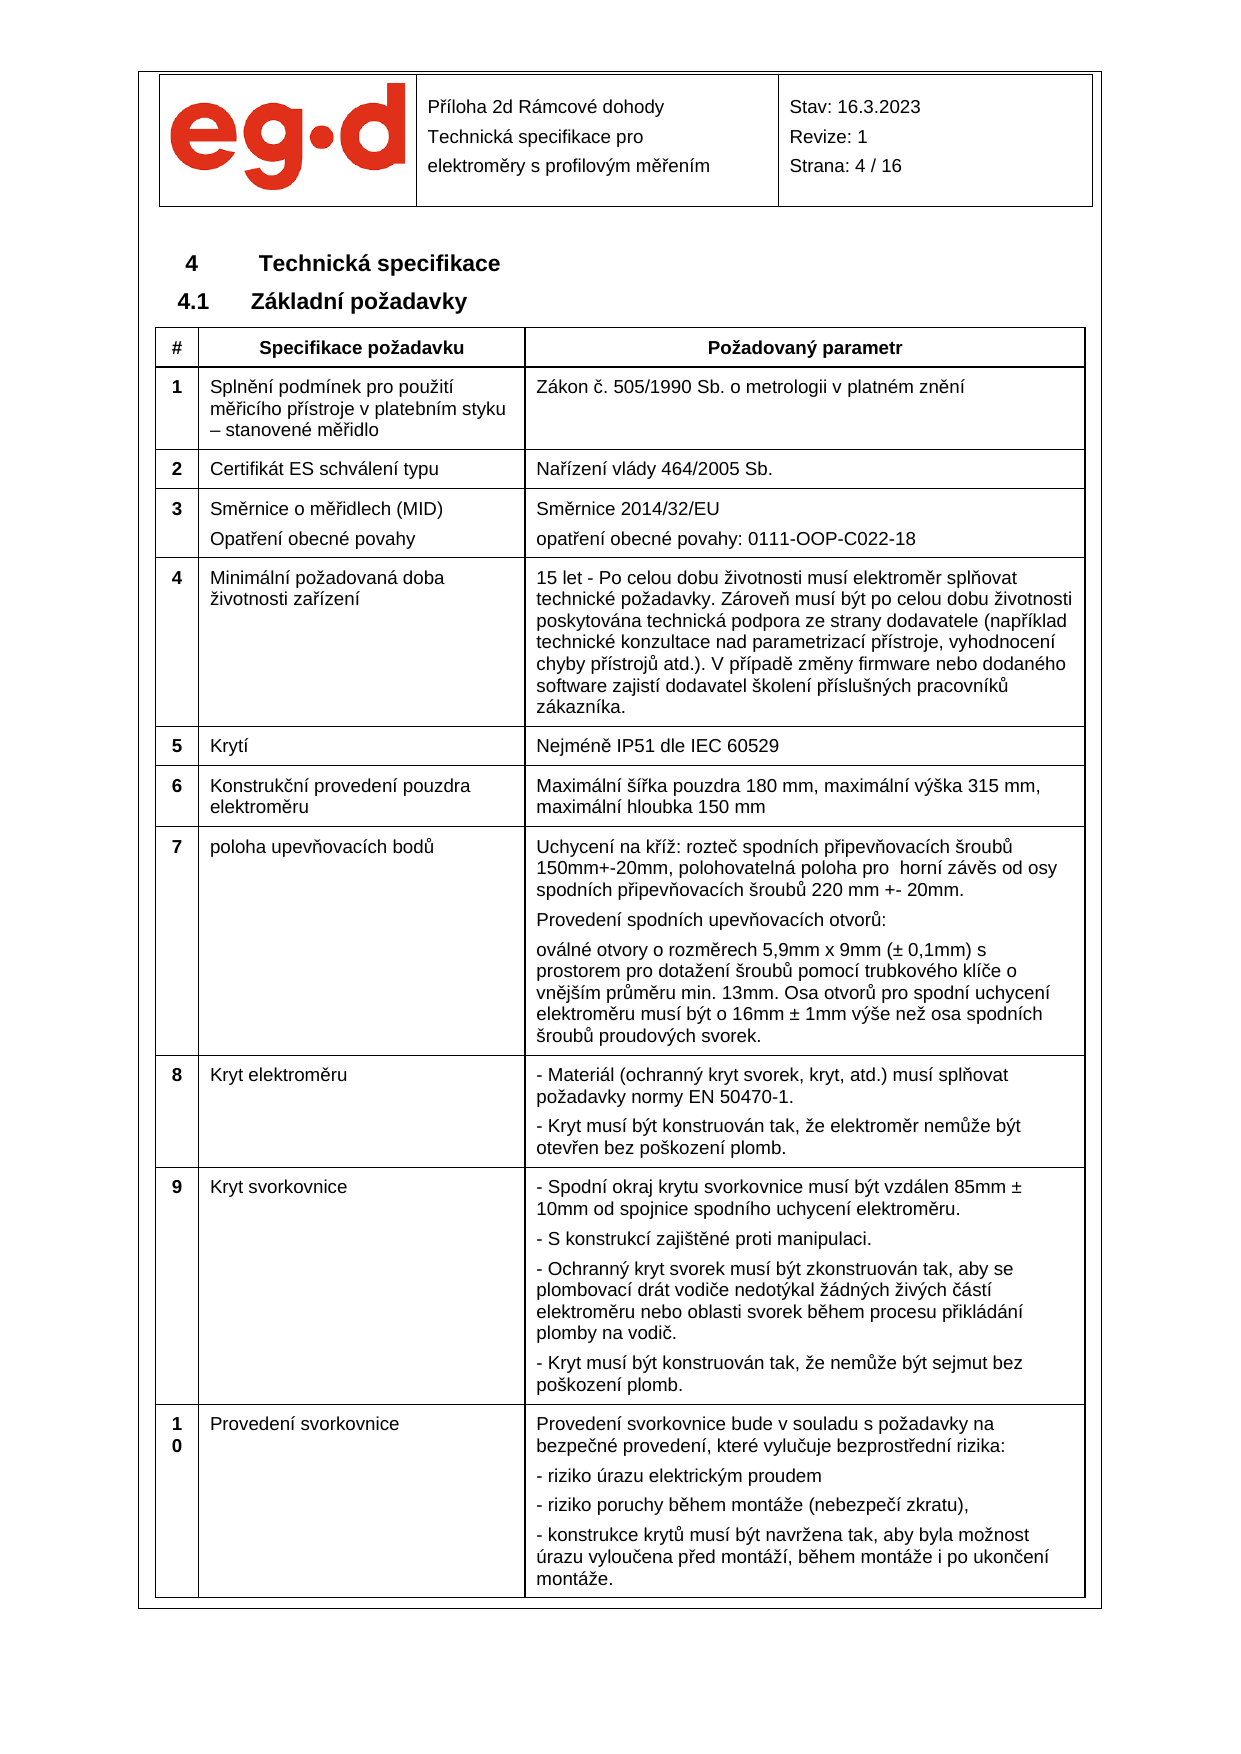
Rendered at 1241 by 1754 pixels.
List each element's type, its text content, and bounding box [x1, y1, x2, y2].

table_cell - Spodní okraj krytu svorkovnice musí být vzdálen 85mm ± 10mm od spojnice spodního uchycení elektroměru. - S konstrukcí zajištěné proti manipulaci. - Ochranný kryt svorek musí být zkonstruován tak, aby se plombovací drát vodiče nedotýkal žádných živých částí elektroměru nebo oblasti svorek během procesu přikládání plomby na vodič. - Kryt musí být konstruován tak, že nemůže být sejmut bez poškození plomb. [526, 1168, 1084, 1403]
table_cell 3 [156, 489, 198, 557]
table_cell Směrnice o měřidlech (MID) Opatření obecné povahy [199, 489, 524, 557]
table_cell 5 [156, 727, 198, 765]
table_cell Maximální šířka pouzdra 180 mm, maximální výška 315 mm, maximální hloubka 150 mm [526, 766, 1084, 826]
table_cell - Materiál (ochranný kryt svorek, kryt, atd.) musí splňovat požadavky normy EN 50470-1. - Kryt musí být konstruován tak, že elektroměr nemůže být otevřen bez poškození plomb. [526, 1056, 1084, 1167]
table_cell Konstrukční provedení pouzdra elektroměru [199, 766, 524, 826]
table_cell Uchycení na kříž: rozteč spodních připevňovacích šroubů 150mm+-20mm, polohovatelná poloha pro horní závěs od osy spodních připevňovacích šroubů 220 mm +- 20mm. Provedení spodních upevňovacích otvorů: oválné otvory o rozměrech 5,9mm x 9mm (± 0,1mm) s prostorem pro dotažení šroubů pomocí trubkového klíče o vnějším průměru min. 13mm. Osa otvorů pro spodní uchycení elektroměru musí být o 16mm ± 1mm výše než osa spodních šroubů proudových svorek. [526, 827, 1084, 1054]
table_cell Nejméně IP51 dle IEC 60529 [526, 727, 1084, 765]
table_cell Minimální požadovaná doba životnosti zařízení [199, 558, 524, 726]
table_cell Kryt elektroměru [199, 1056, 524, 1167]
table_cell 8 [156, 1056, 198, 1167]
table_header Požadovaný parametr [526, 328, 1084, 366]
table_cell Nařízení vlády 464/2005 Sb. [526, 450, 1084, 488]
table_cell Provedení svorkovnice bude v souladu s požadavky na bezpečné provedení, které vylučuje bezprostřední rizika: - riziko úrazu elektrickým proudem - riziko poruchy během montáže (nebezpečí zkratu), - konstrukce krytů musí být navržena tak, aby byla možnost úrazu vyloučena před montáží, během montáže i po ukončení montáže. [526, 1405, 1084, 1597]
table_header # [156, 328, 198, 366]
table_cell 9 [156, 1168, 198, 1403]
table_cell 1 [156, 368, 198, 449]
picture [170, 83, 406, 190]
table_cell Certifikát ES schválení typu [199, 450, 524, 488]
table_cell Směrnice 2014/32/EU opatření obecné povahy: 0111-OOP-C022-18 [526, 489, 1084, 557]
table_cell poloha upevňovacích bodů [199, 827, 524, 1054]
table_header Specifikace požadavku [199, 328, 524, 366]
table_cell Provedení svorkovnice [199, 1405, 524, 1597]
table_cell 4 [156, 558, 198, 726]
table_cell Krytí [199, 727, 524, 765]
table_cell Zákon č. 505/1990 Sb. o metrologii v platném znění [526, 368, 1084, 449]
table_cell 2 [156, 450, 198, 488]
table_cell 10 [156, 1405, 198, 1597]
table_cell Splnění podmínek pro použití měřicího přístroje v platebním styku – stanovené měřidlo [199, 368, 524, 449]
table_cell 15 let - Po celou dobu životnosti musí elektroměr splňovat technické požadavky. Zároveň musí být po celou dobu životnosti poskytována technická podpora ze strany dodavatele (například technické konzultace nad parametrizací přístroje, vyhodnocení chyby přístrojů atd.). V případě změny firmware nebo dodaného software zajistí dodavatel školení příslušných pracovníků zákazníka. [526, 558, 1084, 726]
subtitle Technická specifikace [185, 249, 1093, 276]
table_cell 7 [156, 827, 198, 1054]
subtitle Základní požadavky [177, 288, 1093, 315]
table_cell Kryt svorkovnice [199, 1168, 524, 1403]
table_cell 6 [156, 766, 198, 826]
